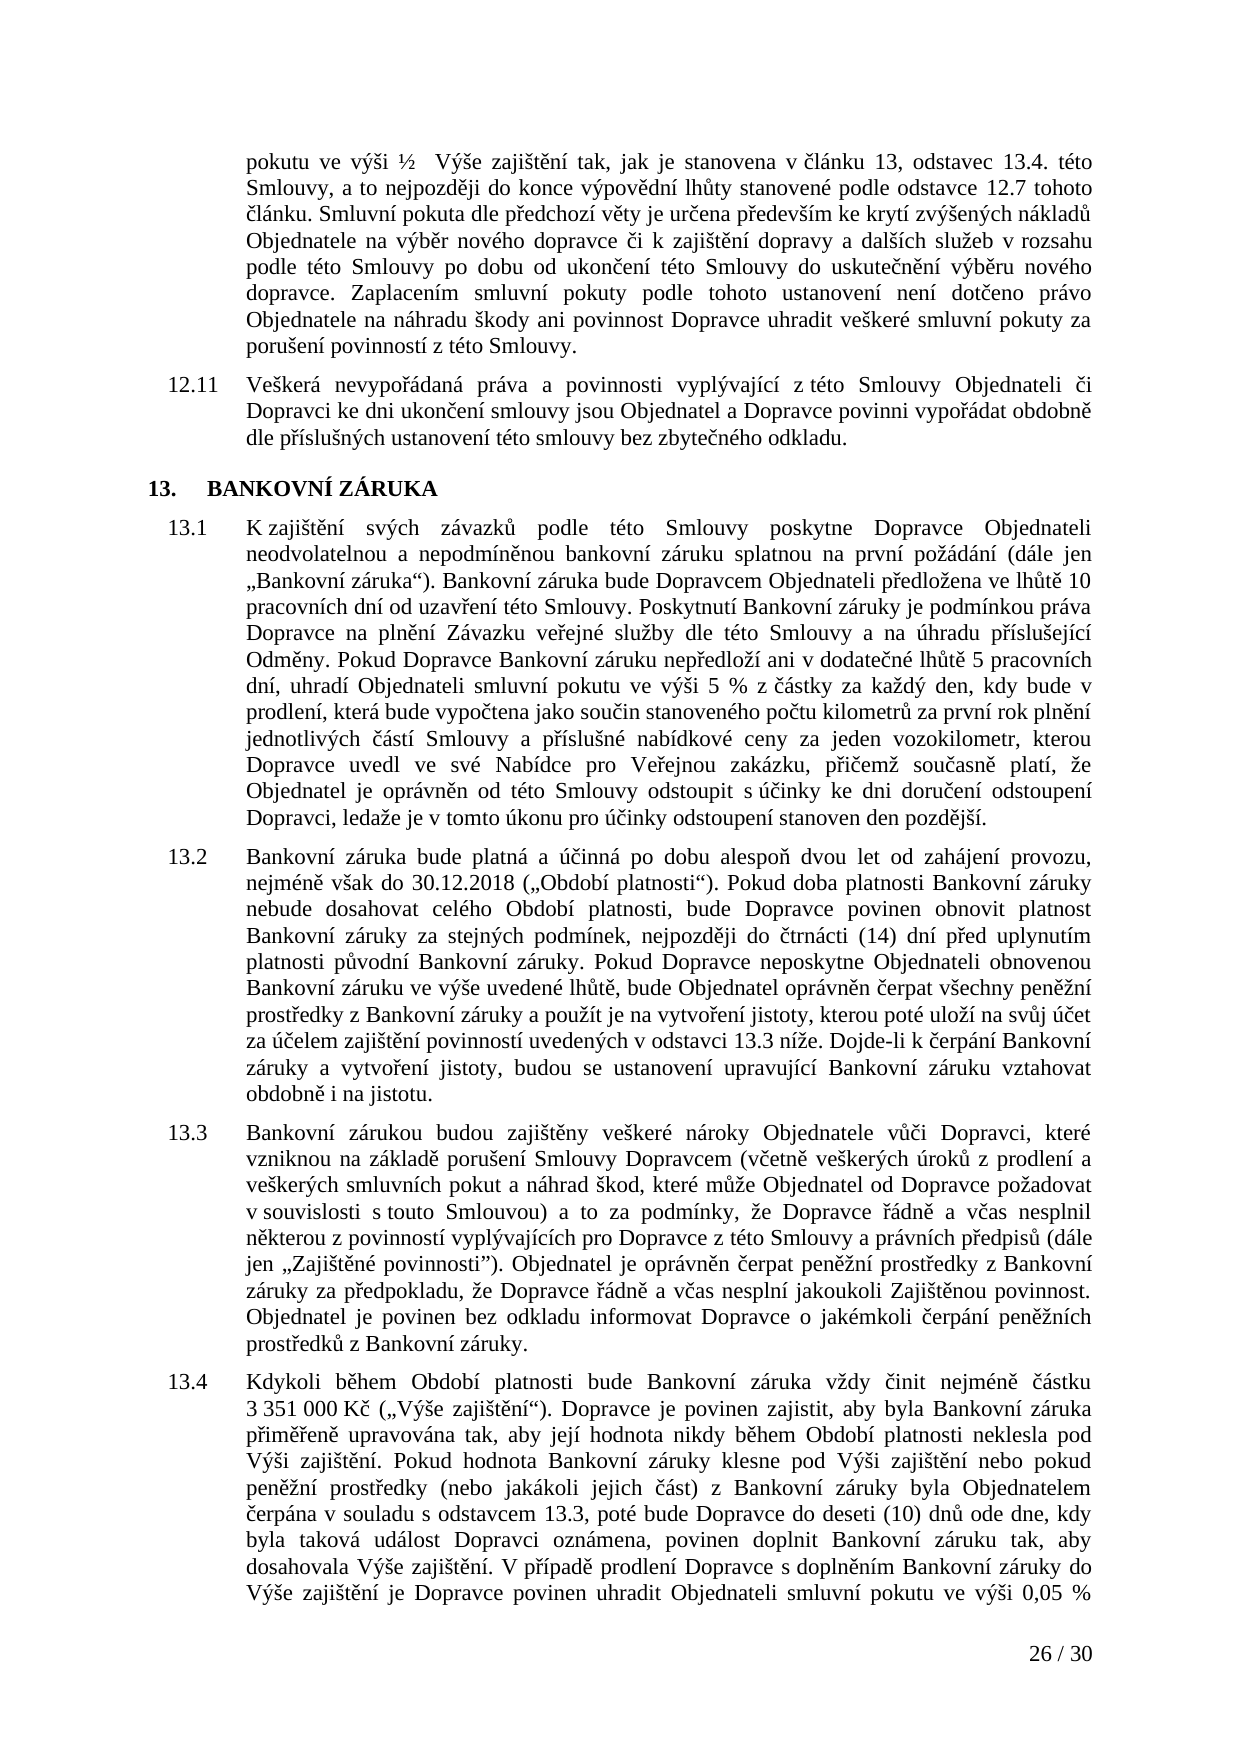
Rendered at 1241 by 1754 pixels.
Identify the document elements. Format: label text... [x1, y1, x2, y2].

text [167, 1368, 1092, 1606]
text K zajištění svých závazků podle této Smlouvy poskytne Dopravce Objednateli neodvolatelnou a nepodmíněnou bankovní záruku splatnou na první požádání (dále jen „Bankovní záruka“). Bankovní záruka bude Dopravcem Objednateli předložena ve lhůtě 10 pracovních dní od uzavření této Smlouvy. Poskytnutí Bankovní záruky je podmínkou práva Dopravce na plnění Závazku veřejné služby dle této Smlouvy a na úhradu příslušející Odměny. Pokud Dopravce Bankovní záruku nepředloží ani v dodatečné lhůtě 5 pracovních dní, uhradí Objednateli smluvní pokutu ve výši 5 % z částky za každý den, kdy bude v prodlení, která bude vypočtena jako součin stanoveného počtu kilometrů za první rok plnění jednotlivých částí Smlouvy a příslušné nabídkové ceny za jeden vozokilometr, kterou Dopravce uvedl ve své Nabídce pro Veřejnou zakázku, přičemž současně platí, že Objednatel je oprávněn od této Smlouvy odstoupit s účinky ke dni doručení odstoupení Dopravci, ledaže je v tomto úkonu pro účinky odstoupení stanoven den pozdější. [167, 514, 1092, 830]
text Bankovní zárukou budou zajištěny veškeré nároky Objednatele vůči Dopravci, které vzniknou na základě porušení Smlouvy Dopravcem (včetně veškerých úroků z prodlení a veškerých smluvních pokut a náhrad škod, které může Objednatel od Dopravce požadovat v souvislosti s touto Smlouvou) a to za podmínky, že Dopravce řádně a včas nesplnil některou z povinností vyplývajících pro Dopravce z této Smlouvy a právních předpisů (dále jen „Zajištěné povinnosti”). Objednatel je oprávněn čerpat peněžní prostředky z Bankovní záruky za předpokladu, že Dopravce řádně a včas nesplní jakoukoli Zajištěnou povinnost. Objednatel je povinen bez odkladu informovat Dopravce o jakémkoli čerpání peněžních prostředků z Bankovní záruky. [167, 1119, 1092, 1356]
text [167, 148, 1092, 358]
text Veškerá nevypořádaná práva a povinnosti vyplývající z této Smlouvy Objednateli či Dopravci ke dni ukončení smlouvy jsou Objednatel a Dopravce povinni vypořádat obdobně dle příslušných ustanovení této smlouvy bez zbytečného odkladu. [167, 371, 1092, 450]
subtitle Bankovní záruka [148, 475, 1092, 501]
text Bankovní záruka bude platná a účinná po dobu alespoň dvou let od zahájení provozu, nejméně však do 30.12.2018 („Období platnosti“). Pokud doba platnosti Bankovní záruky nebude dosahovat celého Období platnosti, bude Dopravce povinen obnovit platnost Bankovní záruky za stejných podmínek, nejpozději do čtrnácti (14) dní před uplynutím platnosti původní Bankovní záruky. Pokud Dopravce neposkytne Objednateli obnovenou Bankovní záruku ve výše uvedené lhůtě, bude Objednatel oprávněn čerpat všechny peněžní prostředky z Bankovní záruky a použít je na vytvoření jistoty, kterou poté uloží na svůj účet za účelem zajištění povinností uvedených v odstavci 13.3 níže. Dojde-li k čerpání Bankovní záruky a vytvoření jistoty, budou se ustanovení upravující Bankovní záruku vztahovat obdobně i na jistotu. [167, 843, 1092, 1106]
